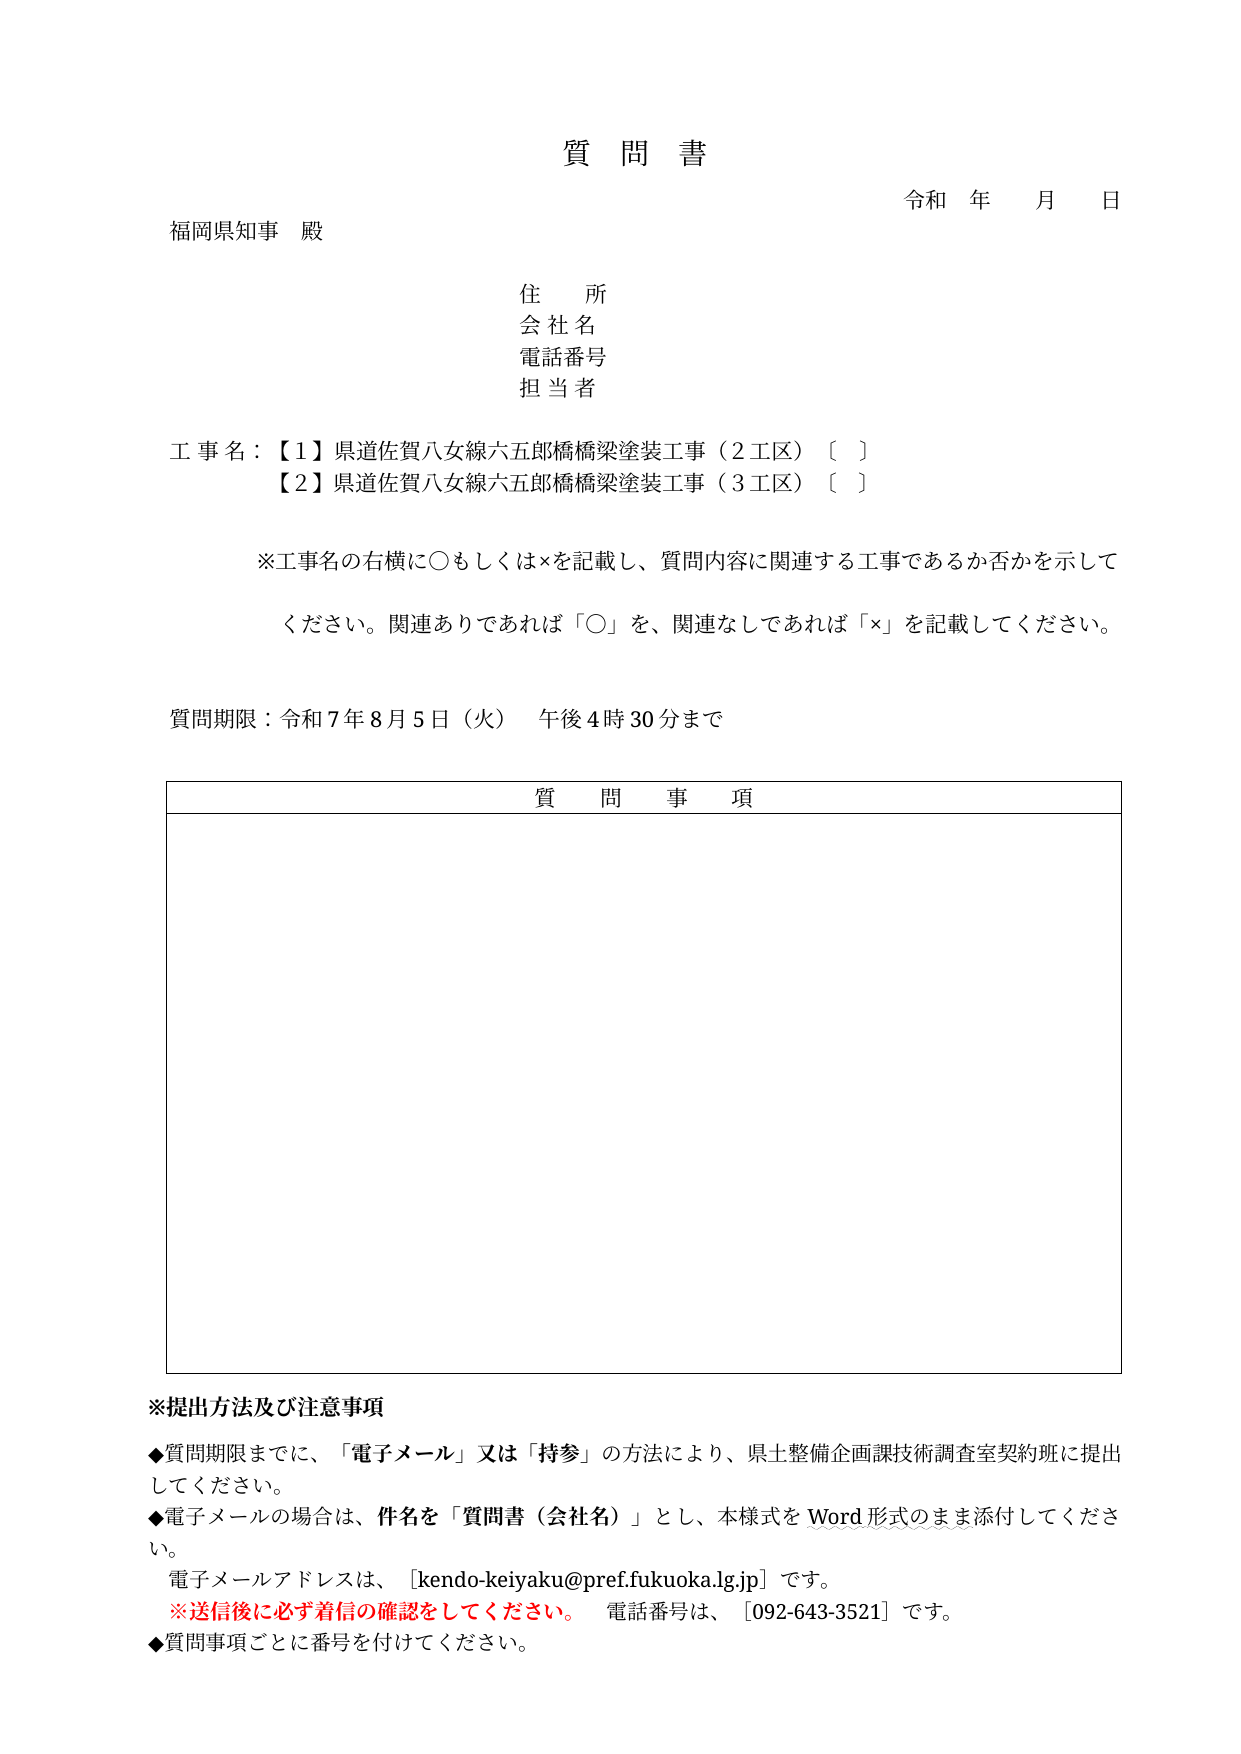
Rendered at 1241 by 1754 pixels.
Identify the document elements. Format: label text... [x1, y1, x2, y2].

text 電子メールアドレスは、［kendo-keiyaku@pref.fukuoka.lg.jp］です。 [148, 1563, 1122, 1594]
text ◆電子メールの場合は、件名を「質問書（会社名）」とし、本様式をWord形式のまま添付してください。 [148, 1500, 1122, 1563]
text 住 所 [148, 277, 1122, 309]
text ◆質問期限までに、「電子メール」又は「持参」の方法により、県土整備企画課技術調査室契約班に提出してください。 [148, 1437, 1122, 1500]
text ※工事名の右横に○もしくは×を記載し、質問内容に関連する工事であるか否かを示してください。関連ありであれば「○」を、関連なしであれば「×」を記載してください。 [257, 529, 1122, 655]
text 福岡県知事 殿 [148, 214, 1122, 246]
text 質問期限：令和7年8月5日（火） 午後4時30分まで [148, 686, 1122, 749]
text 工 事 名：【１】県道佐賀八女線六五郎橋橋梁塗装工事（２工区）〔 〕 [148, 434, 1122, 466]
table_header 質 問 事 項 [167, 782, 1121, 813]
text 令和 年 月 日 [148, 183, 1122, 214]
text 質 問 書 [148, 120, 1122, 183]
text 電話番号 [148, 340, 1122, 372]
text 【２】県道佐賀八女線六五郎橋橋梁塗装工事（３工区）〔 〕 [268, 466, 1122, 497]
text ※送信後に必ず着信の確認をしてください。 電話番号は、［092-643-3521］です。 [148, 1594, 1122, 1626]
text 担 当 者 [148, 372, 1122, 403]
text 会 社 名 [148, 309, 1122, 340]
table_cell [167, 814, 1121, 1373]
text ◆質問事項ごとに番号を付けてください。 [148, 1626, 1122, 1657]
text ※提出方法及び注意事項 [148, 1374, 1122, 1437]
